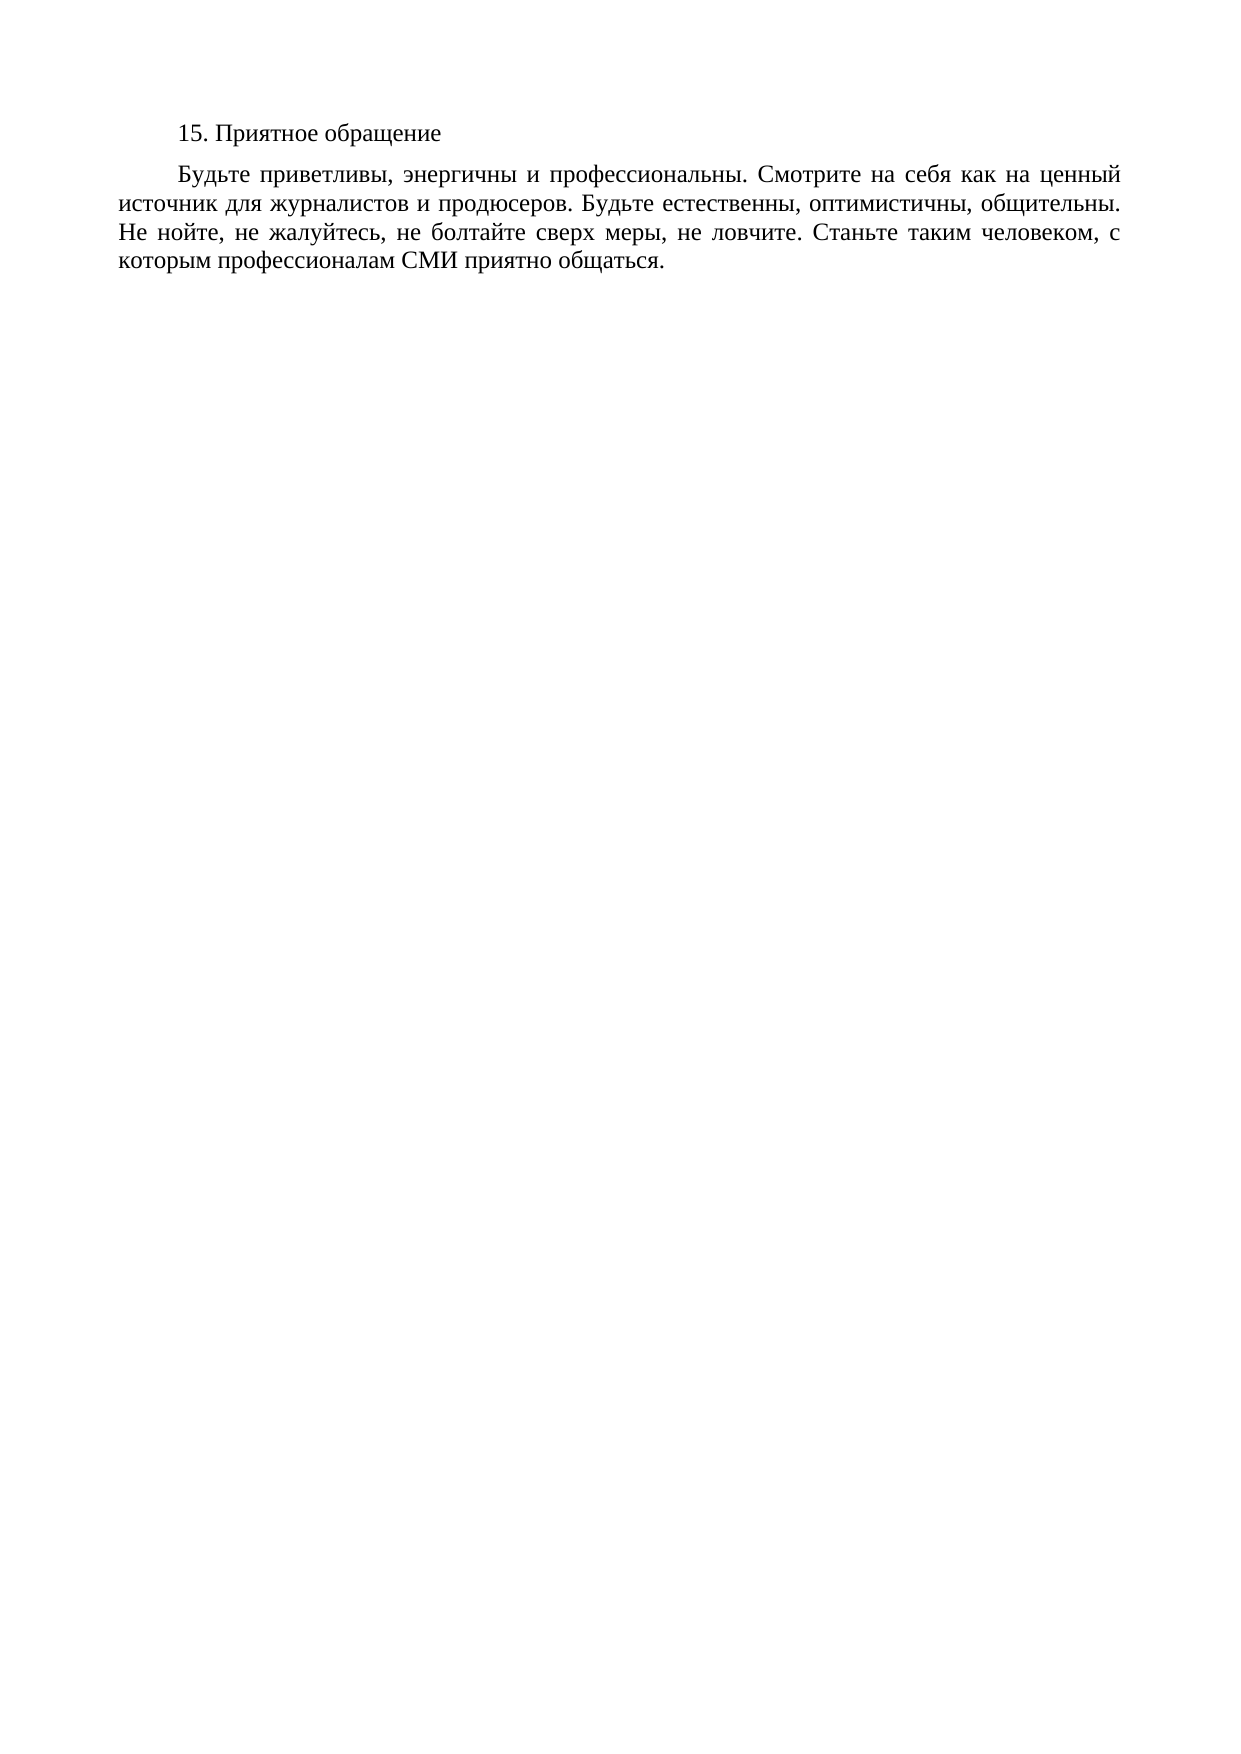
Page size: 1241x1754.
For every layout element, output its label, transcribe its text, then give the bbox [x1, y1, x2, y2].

text Будьте приветливы, энергичны и профессиональны. Смотрите на себя как на ценный источник для журналистов и продюсеров. Будьте естественны, оптимистичны, общительны. Не нойте, не жалуйтесь, не болтайте сверх меры, не ловчите. Станьте таким человеком, с которым профессионалам СМИ приятно общаться. [118, 159, 1122, 274]
text 15. Приятное обращение [118, 118, 1122, 147]
